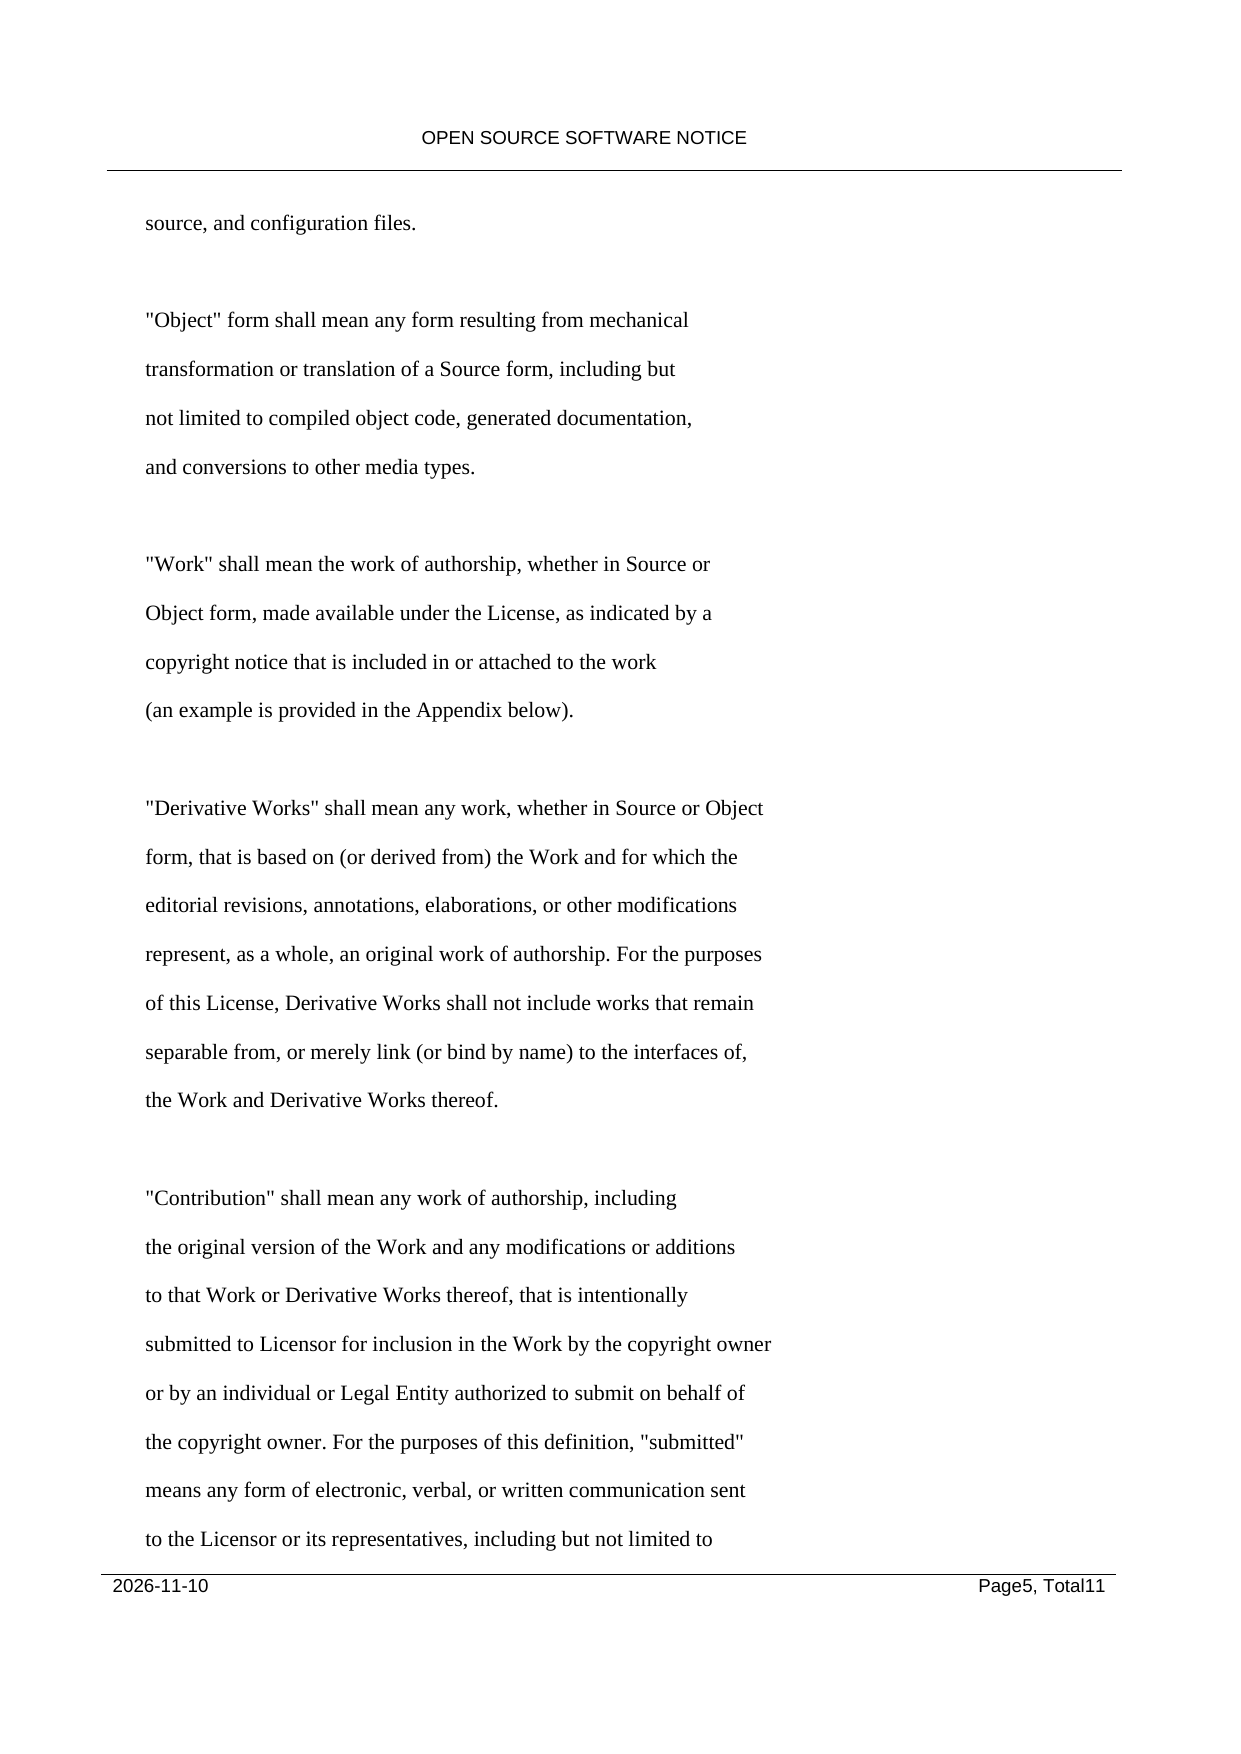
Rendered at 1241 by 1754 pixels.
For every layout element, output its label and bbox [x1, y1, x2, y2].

text [112, 206, 1128, 1555]
